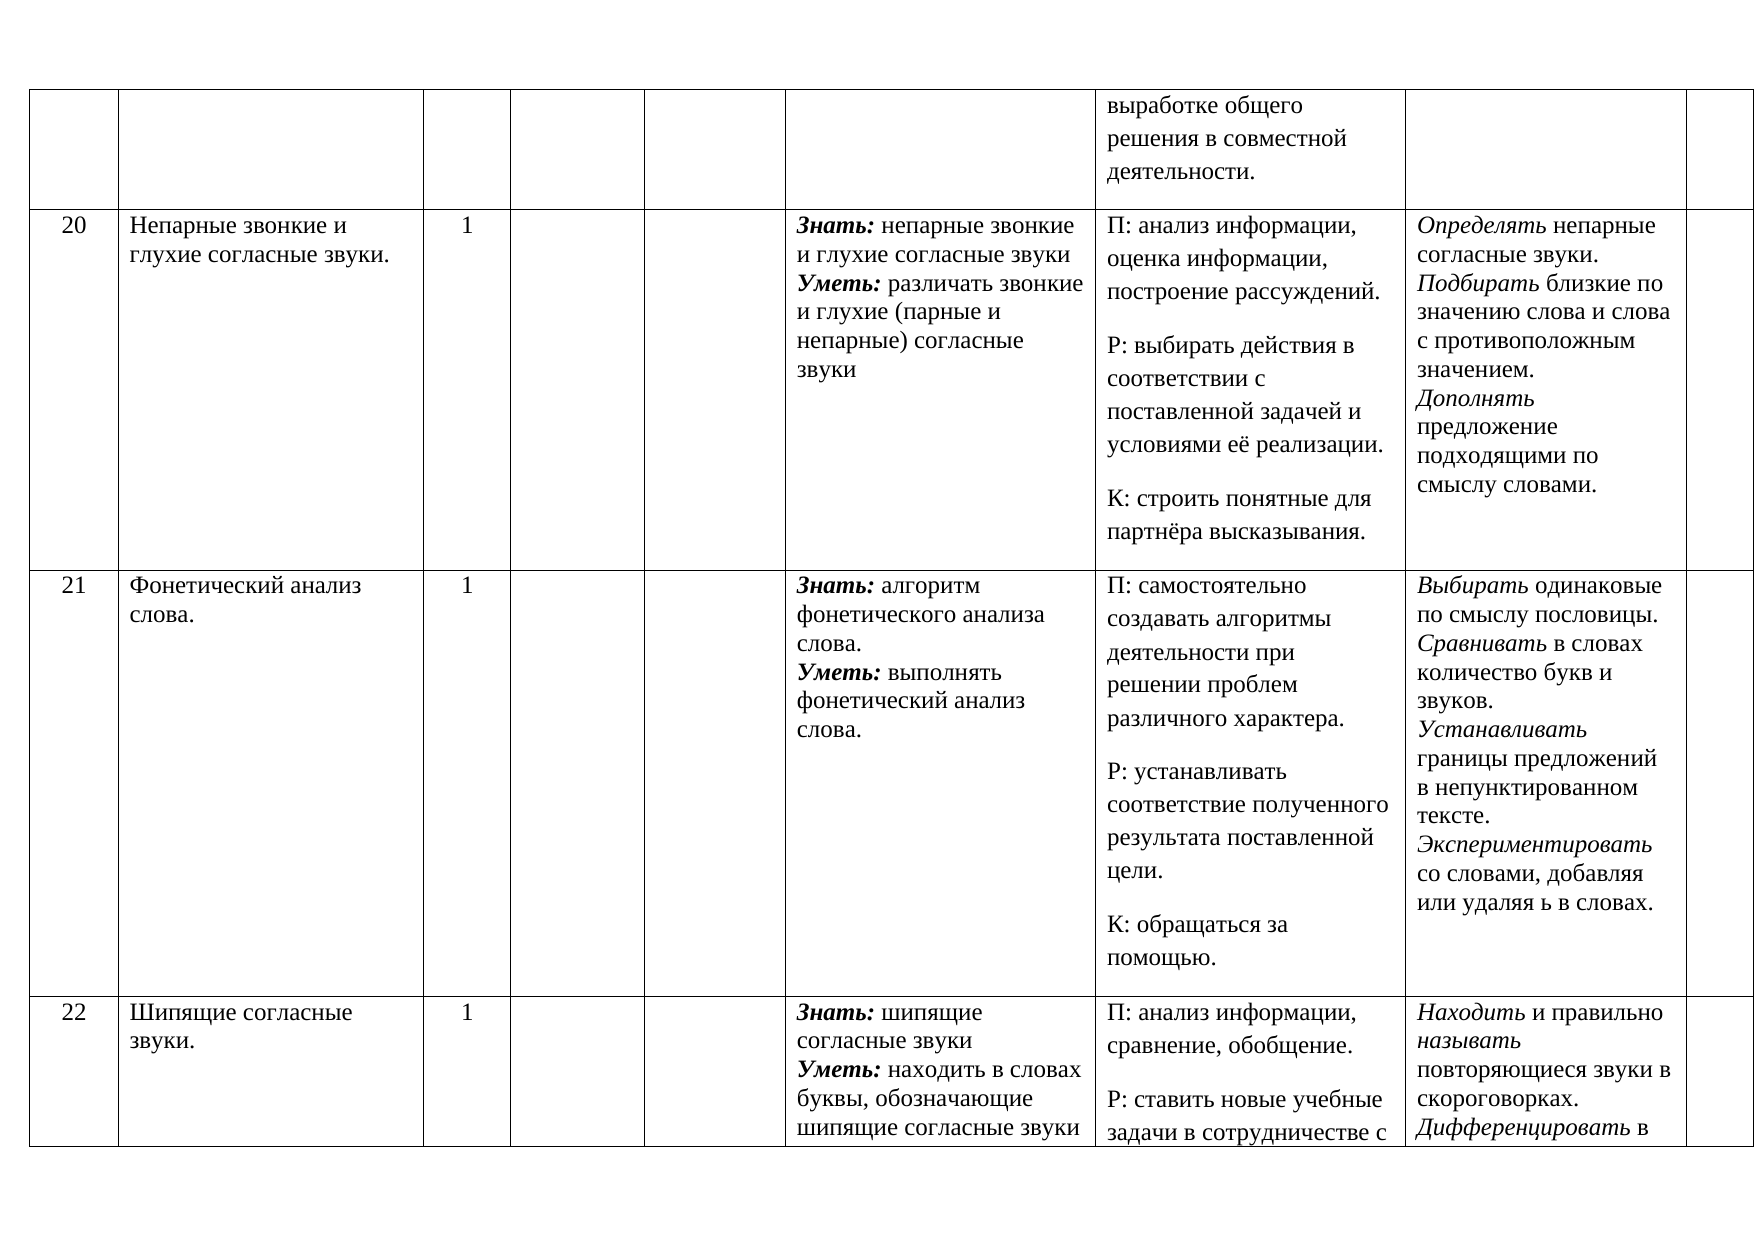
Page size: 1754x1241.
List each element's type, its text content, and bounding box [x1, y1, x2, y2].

table_cell [1687, 90, 1753, 209]
table_cell [511, 571, 644, 996]
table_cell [119, 90, 423, 209]
table_cell [511, 997, 644, 1146]
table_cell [119, 997, 423, 1146]
table_cell Знать: алгоритм фонетического анализа слова. Уметь: выполнять фонетический анализ слова. [786, 571, 1095, 996]
table_cell [645, 997, 785, 1146]
table_cell 1 [424, 210, 510, 569]
table_cell Фонетический анализ слова. [119, 571, 423, 996]
table_cell 22 [30, 997, 118, 1146]
table_cell [645, 571, 785, 996]
table_cell 1 [424, 90, 510, 209]
table_cell 20 [30, 210, 118, 569]
table_cell [511, 90, 644, 209]
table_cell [1406, 90, 1686, 209]
table_cell [645, 210, 785, 569]
table_cell П: анализ информации, оценка информации, построение рассуждений. Р: выбирать действия в соответствии с поставленной задачей и условиями её реализации. К: строить понятные для партнёра высказывания. [1096, 210, 1405, 569]
table_cell [511, 210, 644, 569]
table_cell Определять непарные согласные звуки. Подбирать близкие по значению слова и слова с противоположным значением. Дополнять предложение подходящими по смыслу словами. [1406, 210, 1686, 569]
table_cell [786, 90, 1095, 209]
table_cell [786, 997, 1095, 1146]
table_cell 21 [30, 571, 118, 996]
table_cell 19 [30, 90, 118, 209]
table_cell [1687, 571, 1753, 996]
table_cell Знать: непарные звонкие и глухие согласные звуки Уметь: различать звонкие и глухие (парные и непарные) согласные звуки [786, 210, 1095, 569]
table_cell П: самостоятельно создавать алгоритмы деятельности при решении проблем различного характера. Р: устанавливать соответствие полученного результата поставленной цели. К: обращаться за помощью. [1096, 571, 1405, 996]
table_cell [1096, 90, 1405, 209]
table_cell [645, 90, 785, 209]
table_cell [1406, 997, 1686, 1146]
table_cell 1 [424, 997, 510, 1146]
table_cell Выбирать одинаковые по смыслу пословицы. Сравнивать в словах количество букв и звуков. Устанавливать границы предложений в непунктированном тексте. Экспериментировать со словами, добавляя или удаляя ь в словах. [1406, 571, 1686, 996]
table_cell 1 [424, 571, 510, 996]
table_cell [1687, 210, 1753, 569]
table_cell [1687, 997, 1753, 1146]
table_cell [1096, 997, 1405, 1146]
table_cell Непарные звонкие и глухие согласные звуки. [119, 210, 423, 569]
